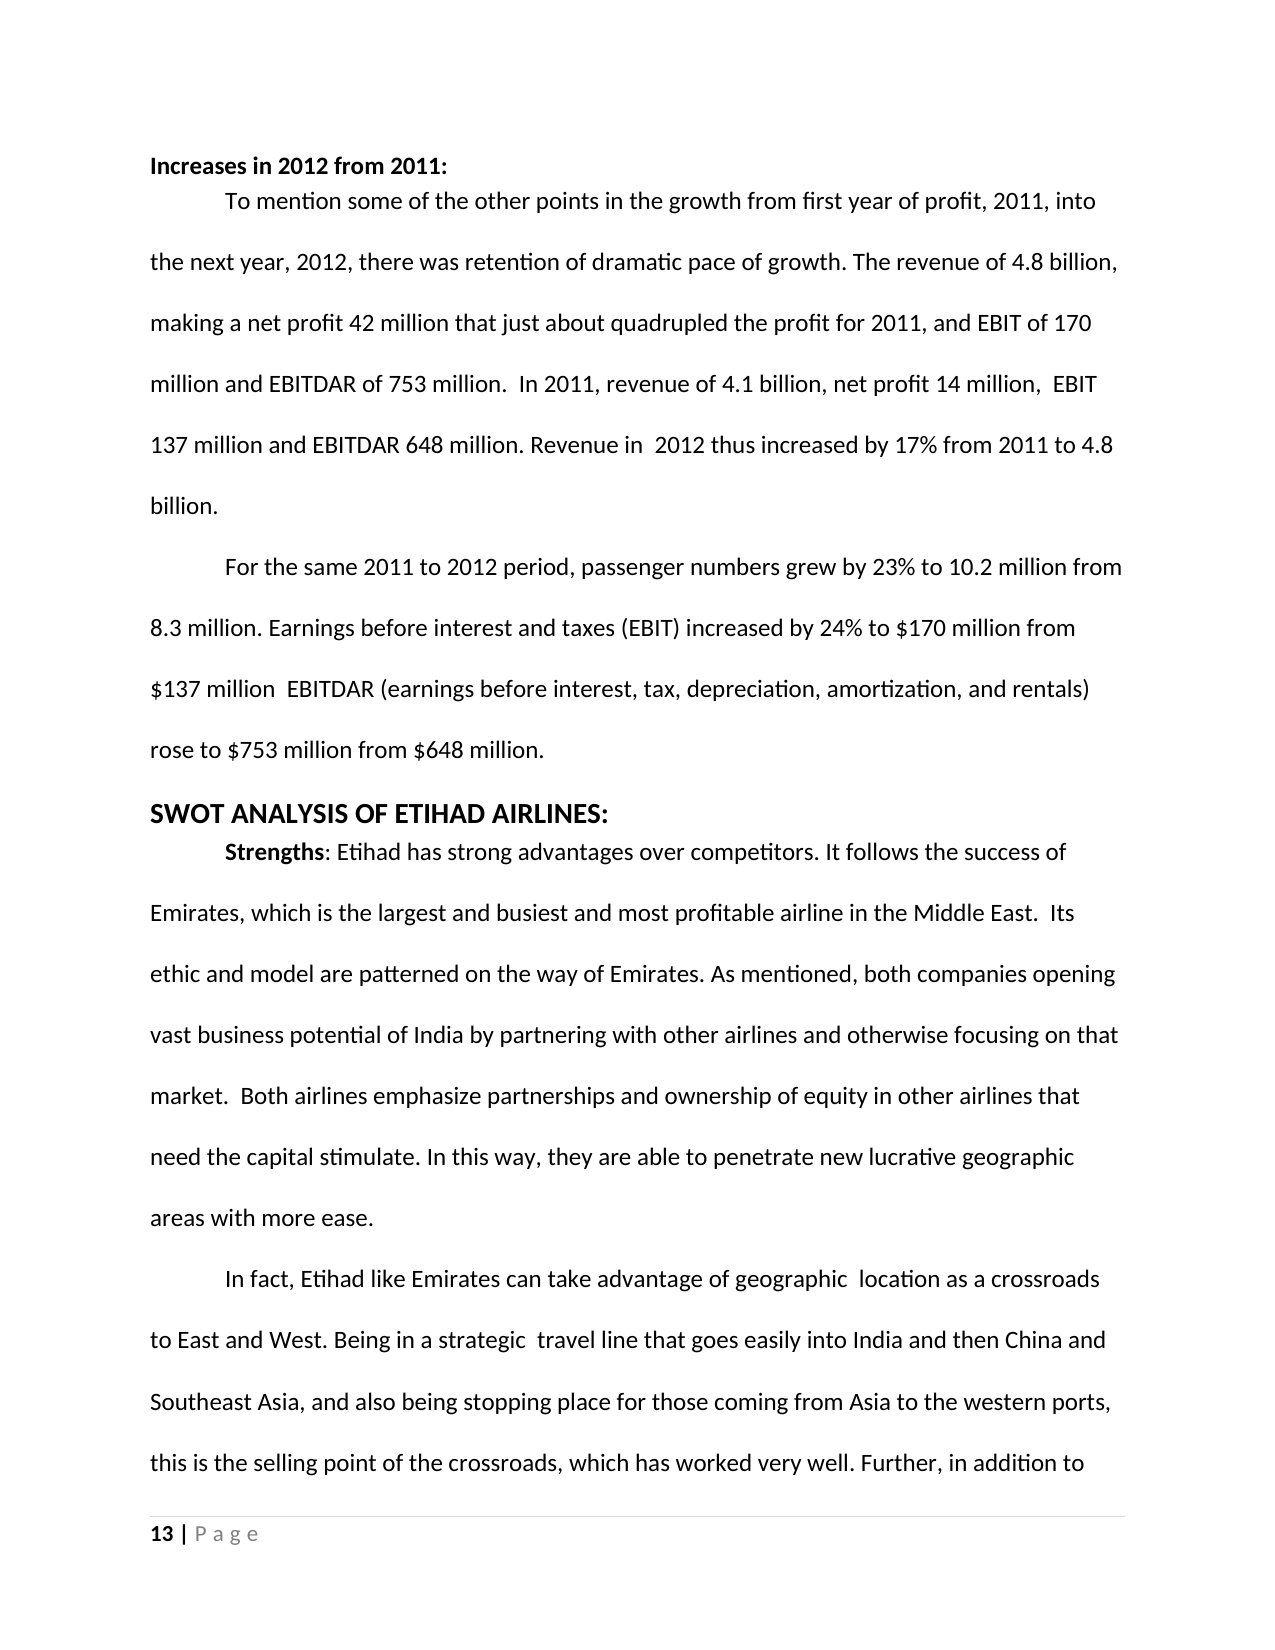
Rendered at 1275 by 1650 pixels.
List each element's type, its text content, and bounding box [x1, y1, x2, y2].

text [150, 1264, 1125, 1477]
text To mention some of the other points in the growth from first year of profit, 2011, into the next year, 2012, there was retention of dramatic pace of growth. The revenue of 4.8 billion, making a net profit 42 million that just about quadrupled the profit for 2011, and EBIT of 170 million and EBITDAR of 753 million. In 2011, revenue of 4.1 billion, net profit 14 million, EBIT 137 million and EBITDAR 648 million. Revenue in 2012 thus increased by 17% from 2011 to 4.8 billion. [150, 185, 1125, 521]
text Increases in 2012 from 2011: [150, 150, 1125, 181]
text SWOT ANALYSIS OF ETIHAD AIRLINES: [150, 795, 1125, 831]
text For the same 2011 to 2012 period, passenger numbers grew by 23% to 10.2 million from 8.3 million. Earnings before interest and taxes (EBIT) increased by 24% to $170 million from $137 million EBITDAR (earnings before interest, tax, depreciation, amortization, and rentals) rose to $753 million from $648 million. [150, 551, 1125, 765]
text Strengths: Etihad has strong advantages over competitors. It follows the success of Emirates, which is the largest and busiest and most profitable airline in the Middle East. Its ethic and model are patterned on the way of Emirates. As mentioned, both companies opening vast business potential of India by partnering with other airlines and otherwise focusing on that market. Both airlines emphasize partnerships and ownership of equity in other airlines that need the capital stimulate. In this way, they are able to penetrate new lucrative geographic areas with more ease. [150, 836, 1125, 1233]
